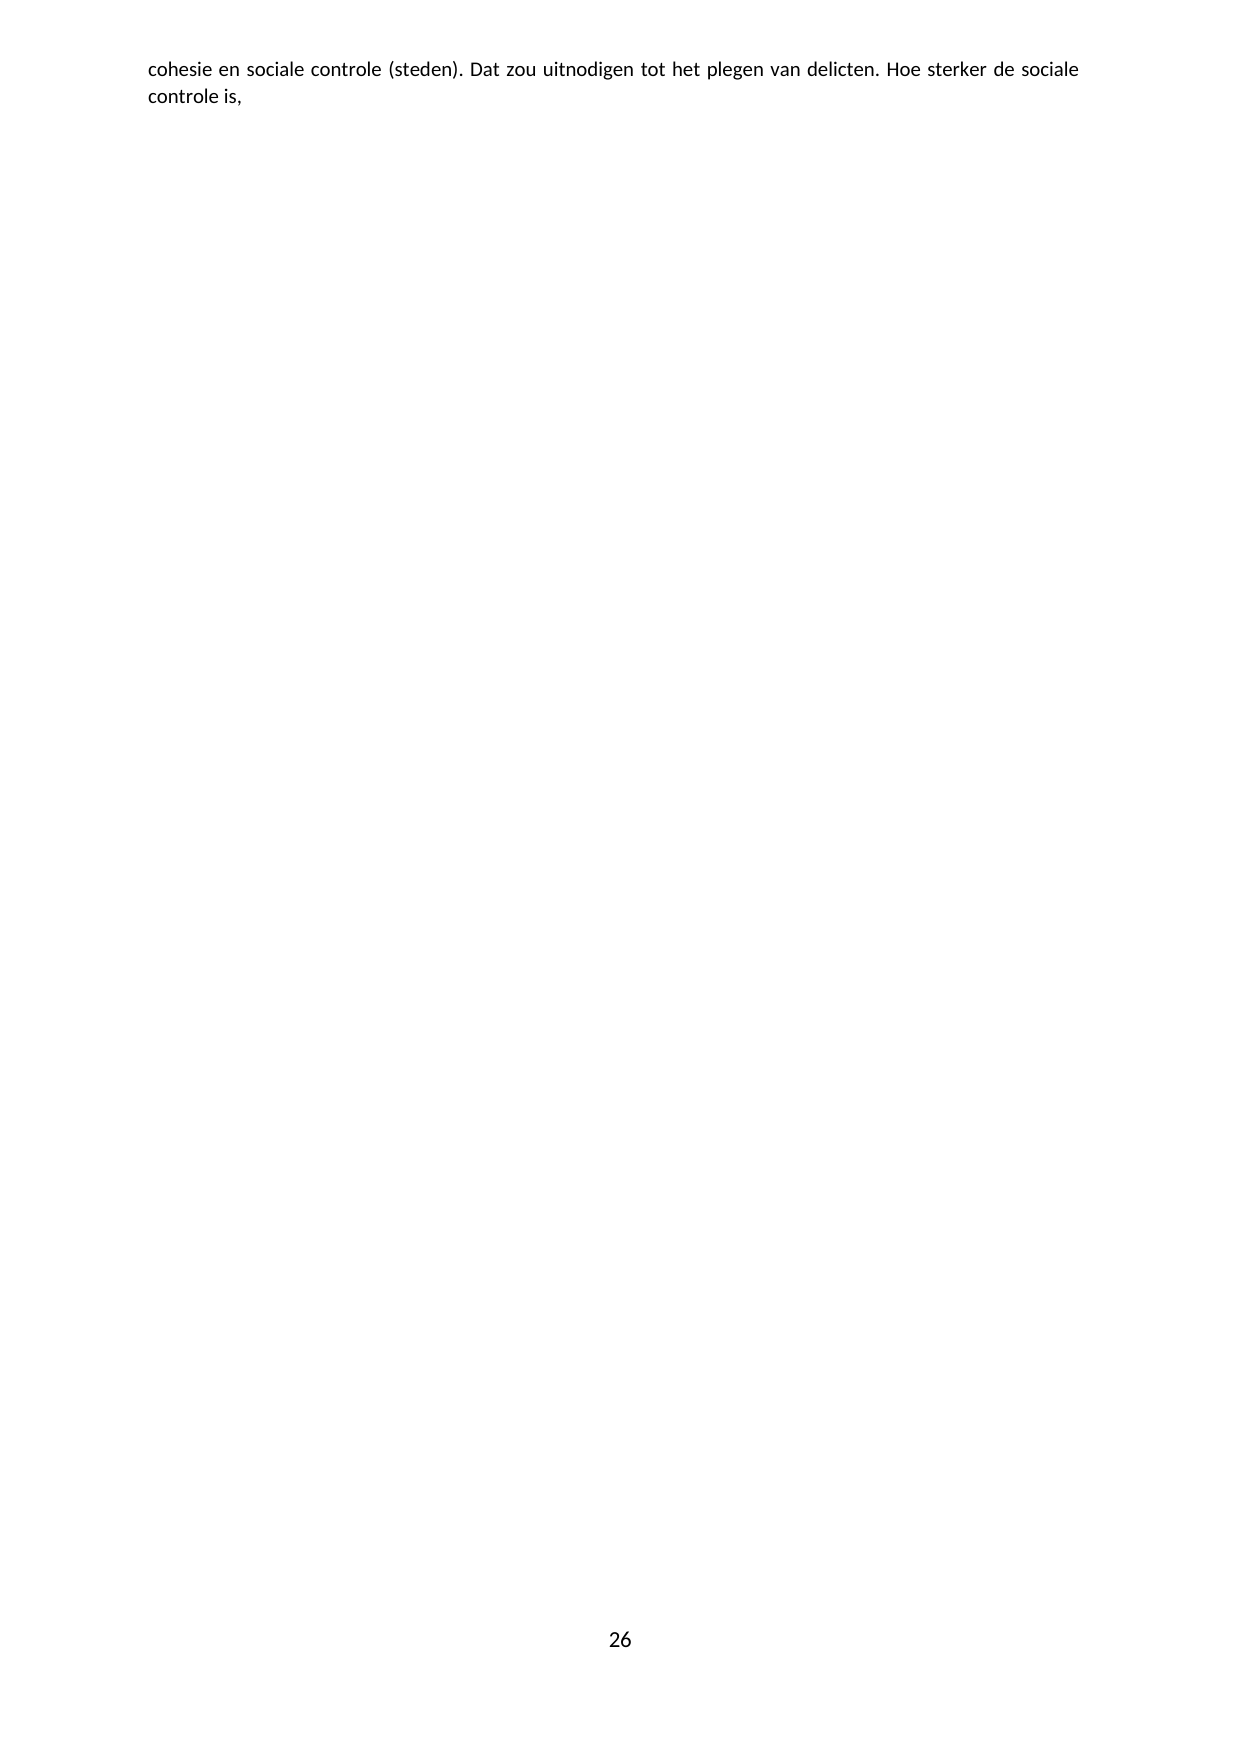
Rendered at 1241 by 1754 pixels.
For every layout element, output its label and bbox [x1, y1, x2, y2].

text [148, 56, 1080, 109]
